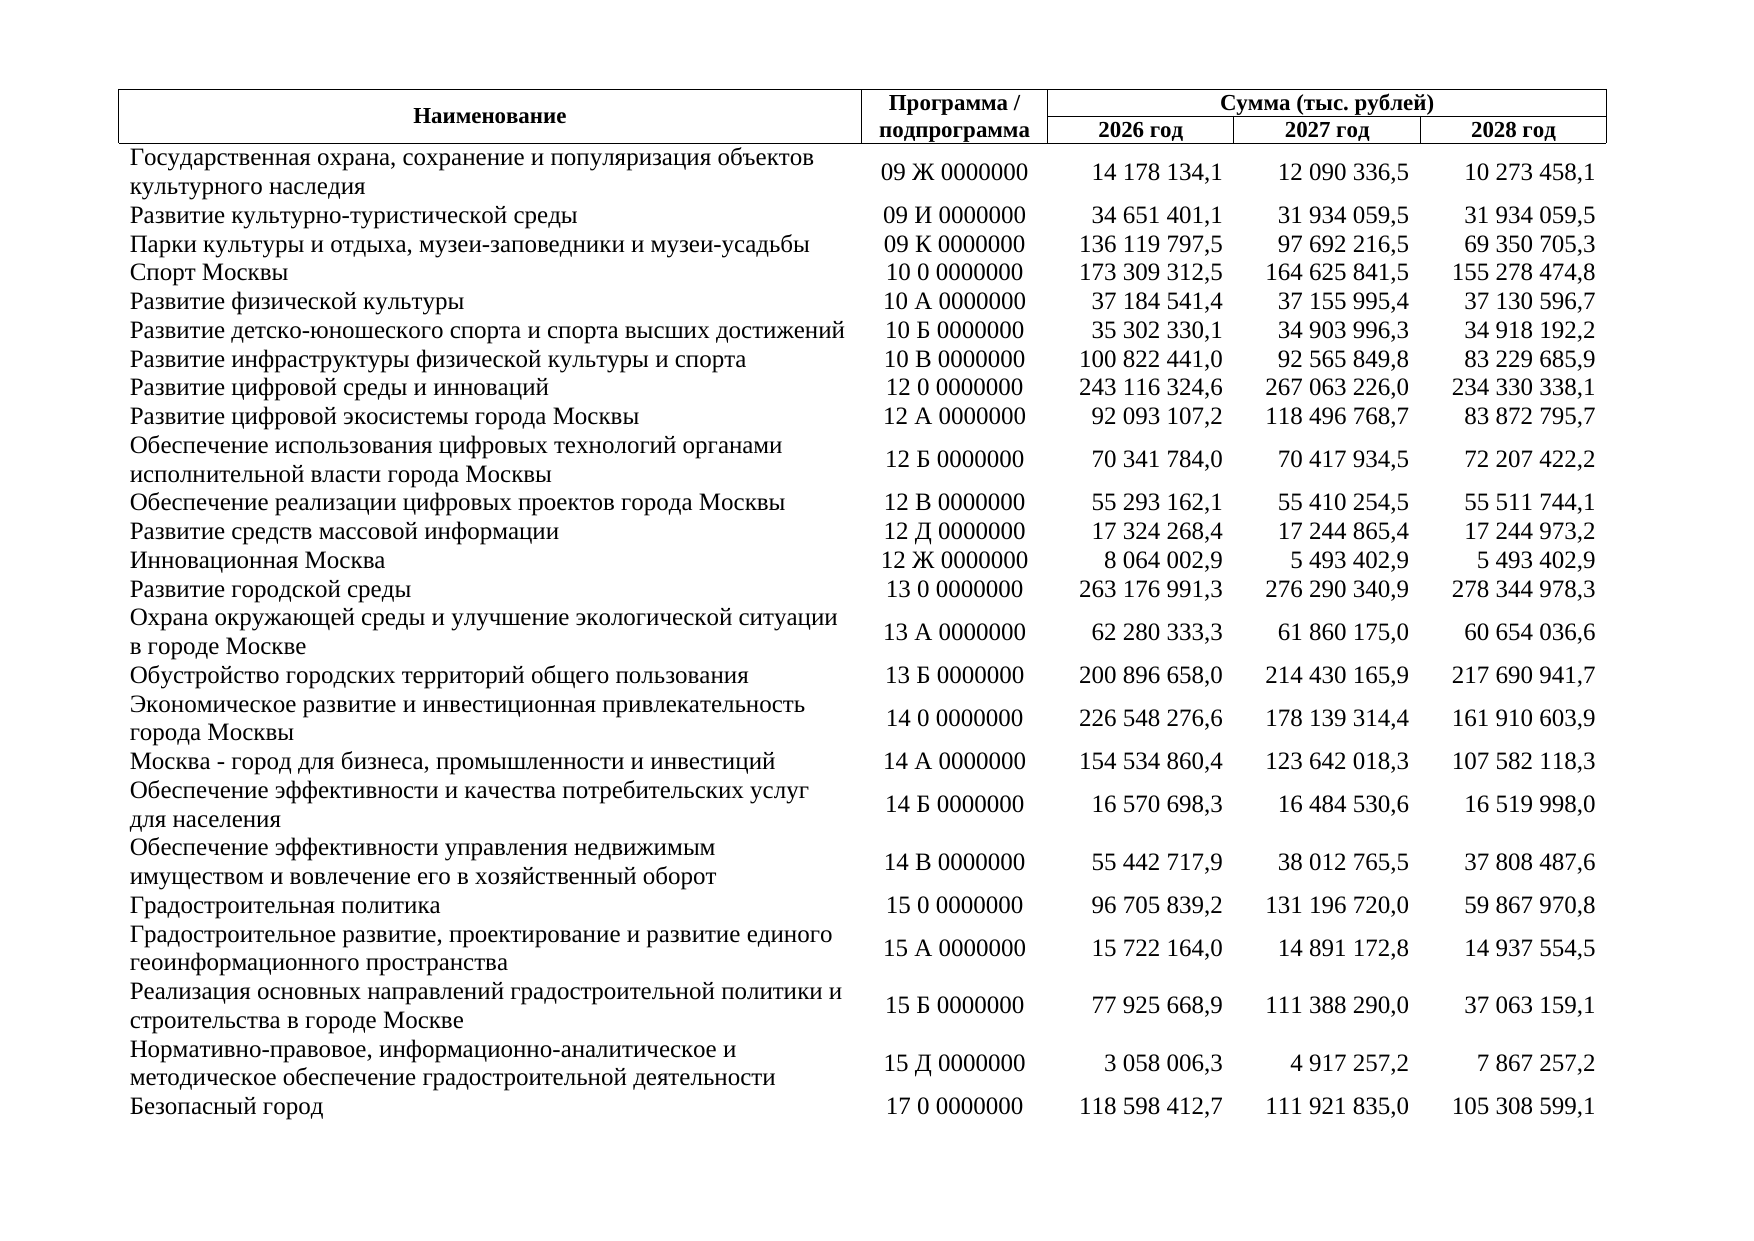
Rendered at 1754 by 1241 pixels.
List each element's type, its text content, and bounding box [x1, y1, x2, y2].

table_cell 10 0 0000000 [861, 258, 1047, 286]
table_cell 10 В 0000000 [861, 344, 1047, 372]
table_cell 83 872 795,7 [1420, 401, 1606, 430]
table_cell 37 130 596,7 [1420, 286, 1606, 315]
table_cell 12 В 0000000 [861, 488, 1047, 516]
table_cell 13 А 0000000 [861, 603, 1047, 660]
table_cell 38 012 765,5 [1234, 833, 1420, 890]
table_cell 107 582 118,3 [1420, 746, 1606, 775]
table_cell 15 0 0000000 [861, 890, 1047, 919]
table_cell 12 Д 0000000 [861, 516, 1047, 545]
table_cell 60 654 036,6 [1420, 603, 1606, 660]
table_cell 17 244 865,4 [1234, 516, 1420, 545]
table_cell Развитие культурно-туристической среды [118, 200, 861, 229]
table_cell 15 Б 0000000 [861, 976, 1047, 1034]
table_cell 13 0 0000000 [861, 574, 1047, 602]
table_cell 278 344 978,3 [1420, 574, 1606, 602]
table_header Наименование [119, 90, 861, 142]
table_cell 92 565 849,8 [1234, 344, 1420, 372]
table_cell 17 0 0000000 [861, 1091, 1047, 1120]
table_cell 70 417 934,5 [1234, 430, 1420, 487]
table_cell 12 0 0000000 [861, 373, 1047, 401]
table_cell Обеспечение использования цифровых технологий органами исполнительной власти города Москвы [118, 430, 861, 487]
table_cell Безопасный город [118, 1091, 861, 1120]
table_cell 15 А 0000000 [861, 919, 1047, 976]
table_cell 37 184 541,4 [1048, 286, 1234, 315]
table_cell Обустройство городских территорий общего пользования [118, 660, 861, 689]
table_cell 09 Ж 0000000 [861, 144, 1047, 200]
table_cell 14 178 134,1 [1048, 144, 1234, 200]
table_cell 155 278 474,8 [1420, 258, 1606, 286]
table_cell 173 309 312,5 [1048, 258, 1234, 286]
table_cell 14 0 0000000 [861, 689, 1047, 746]
table_cell 2026 год [1048, 117, 1233, 142]
table_cell 70 341 784,0 [1048, 430, 1234, 487]
table_cell 136 119 797,5 [1048, 229, 1234, 257]
table_cell 3 058 006,3 [1048, 1034, 1234, 1091]
table_cell Развитие физической культуры [118, 286, 861, 315]
table_cell Обеспечение эффективности и качества потребительских услуг для населения [118, 775, 861, 832]
table_cell 161 910 603,9 [1420, 689, 1606, 746]
table_cell 200 896 658,0 [1048, 660, 1234, 689]
table_cell Развитие детско-юношеского спорта и спорта высших достижений [118, 315, 861, 344]
table_cell 2027 год [1234, 117, 1420, 142]
table_cell Москва - город для бизнеса, промышленности и инвестиций [118, 746, 861, 775]
table_cell 164 625 841,5 [1234, 258, 1420, 286]
table_cell 12 А 0000000 [861, 401, 1047, 430]
table_cell 4 917 257,2 [1234, 1034, 1420, 1091]
table_cell 14 937 554,5 [1420, 919, 1606, 976]
table_header Программа / подпрограмма [862, 90, 1047, 142]
table_cell 62 280 333,3 [1048, 603, 1234, 660]
table_cell 37 063 159,1 [1420, 976, 1606, 1034]
table_cell 61 860 175,0 [1234, 603, 1420, 660]
table_cell Спорт Москвы [118, 258, 861, 286]
table_cell 8 064 002,9 [1048, 545, 1234, 574]
table_cell 12 090 336,5 [1234, 144, 1420, 200]
table_header Сумма (тыс. рублей) [1048, 90, 1606, 116]
table_cell 111 388 290,0 [1234, 976, 1420, 1034]
table_cell 37 155 995,4 [1234, 286, 1420, 315]
table_cell 55 293 162,1 [1048, 488, 1234, 516]
table_cell Обеспечение реализации цифровых проектов города Москвы [118, 488, 861, 516]
table_cell 226 548 276,6 [1048, 689, 1234, 746]
table_cell 96 705 839,2 [1048, 890, 1234, 919]
table_cell 214 430 165,9 [1234, 660, 1420, 689]
table_cell 118 598 412,7 [1048, 1091, 1234, 1120]
table_cell 92 093 107,2 [1048, 401, 1234, 430]
table_cell Обеспечение эффективности управления недвижимым имуществом и вовлечение его в хозяйственный оборот [118, 833, 861, 890]
table_cell 34 903 996,3 [1234, 315, 1420, 344]
table_cell 131 196 720,0 [1234, 890, 1420, 919]
table_cell 97 692 216,5 [1234, 229, 1420, 257]
table_cell 72 207 422,2 [1420, 430, 1606, 487]
table_cell 17 244 973,2 [1420, 516, 1606, 545]
table_cell 267 063 226,0 [1234, 373, 1420, 401]
table_cell 09 И 0000000 [861, 200, 1047, 229]
table_cell Нормативно-правовое, информационно-аналитическое и методическое обеспечение градостроительной деятельности [118, 1034, 861, 1091]
table_cell 35 302 330,1 [1048, 315, 1234, 344]
table_cell 14 891 172,8 [1234, 919, 1420, 976]
table_cell Градостроительное развитие, проектирование и развитие единого геоинформационного пространства [118, 919, 861, 976]
table_cell 14 Б 0000000 [861, 775, 1047, 832]
table_cell 09 К 0000000 [861, 229, 1047, 257]
table_cell 276 290 340,9 [1234, 574, 1420, 602]
table_cell 83 229 685,9 [1420, 344, 1606, 372]
table_cell 10 А 0000000 [861, 286, 1047, 315]
table_cell 111 921 835,0 [1234, 1091, 1420, 1120]
table_cell 105 308 599,1 [1420, 1091, 1606, 1120]
table_cell 55 442 717,9 [1048, 833, 1234, 890]
table_cell 178 139 314,4 [1234, 689, 1420, 746]
table_cell Развитие средств массовой информации [118, 516, 861, 545]
table_cell 77 925 668,9 [1048, 976, 1234, 1034]
table_cell Градостроительная политика [118, 890, 861, 919]
table_cell Развитие городской среды [118, 574, 861, 602]
table_cell 15 722 164,0 [1048, 919, 1234, 976]
table_cell Инновационная Москва [118, 545, 861, 574]
table_cell 34 651 401,1 [1048, 200, 1234, 229]
table_cell 118 496 768,7 [1234, 401, 1420, 430]
table_cell 234 330 338,1 [1420, 373, 1606, 401]
table_cell Парки культуры и отдыха, музеи-заповедники и музеи-усадьбы [118, 229, 861, 257]
table_cell 5 493 402,9 [1234, 545, 1420, 574]
table_cell 123 642 018,3 [1234, 746, 1420, 775]
table_cell 69 350 705,3 [1420, 229, 1606, 257]
table_cell 2028 год [1421, 117, 1606, 142]
table_cell Охрана окружающей среды и улучшение экологической ситуации в городе Москве [118, 603, 861, 660]
table_cell Государственная охрана, сохранение и популяризация объектов культурного наследия [118, 144, 861, 200]
table_cell 16 570 698,3 [1048, 775, 1234, 832]
table_cell 31 934 059,5 [1420, 200, 1606, 229]
table_cell 100 822 441,0 [1048, 344, 1234, 372]
table_cell Развитие цифровой среды и инноваций [118, 373, 861, 401]
table_cell Экономическое развитие и инвестиционная привлекательность города Москвы [118, 689, 861, 746]
table_cell 16 519 998,0 [1420, 775, 1606, 832]
table_cell 15 Д 0000000 [861, 1034, 1047, 1091]
table_cell 13 Б 0000000 [861, 660, 1047, 689]
table_cell 243 116 324,6 [1048, 373, 1234, 401]
table_cell 7 867 257,2 [1420, 1034, 1606, 1091]
table_cell 10 273 458,1 [1420, 144, 1606, 200]
table_cell 14 В 0000000 [861, 833, 1047, 890]
table_cell 37 808 487,6 [1420, 833, 1606, 890]
table_cell 31 934 059,5 [1234, 200, 1420, 229]
table_cell 263 176 991,3 [1048, 574, 1234, 602]
table_cell 5 493 402,9 [1420, 545, 1606, 574]
table_cell 12 Ж 0000000 [861, 545, 1047, 574]
table_cell 154 534 860,4 [1048, 746, 1234, 775]
table_cell 10 Б 0000000 [861, 315, 1047, 344]
table_cell Развитие цифровой экосистемы города Москвы [118, 401, 861, 430]
table_cell 12 Б 0000000 [861, 430, 1047, 487]
table_cell 59 867 970,8 [1420, 890, 1606, 919]
table_cell Развитие инфраструктуры физической культуры и спорта [118, 344, 861, 372]
table_cell 55 511 744,1 [1420, 488, 1606, 516]
table_cell Реализация основных направлений градостроительной политики и строительства в городе Москве [118, 976, 861, 1034]
table_cell 17 324 268,4 [1048, 516, 1234, 545]
table_cell 16 484 530,6 [1234, 775, 1420, 832]
table_cell 34 918 192,2 [1420, 315, 1606, 344]
table_cell 14 А 0000000 [861, 746, 1047, 775]
table_cell 217 690 941,7 [1420, 660, 1606, 689]
table_cell 55 410 254,5 [1234, 488, 1420, 516]
